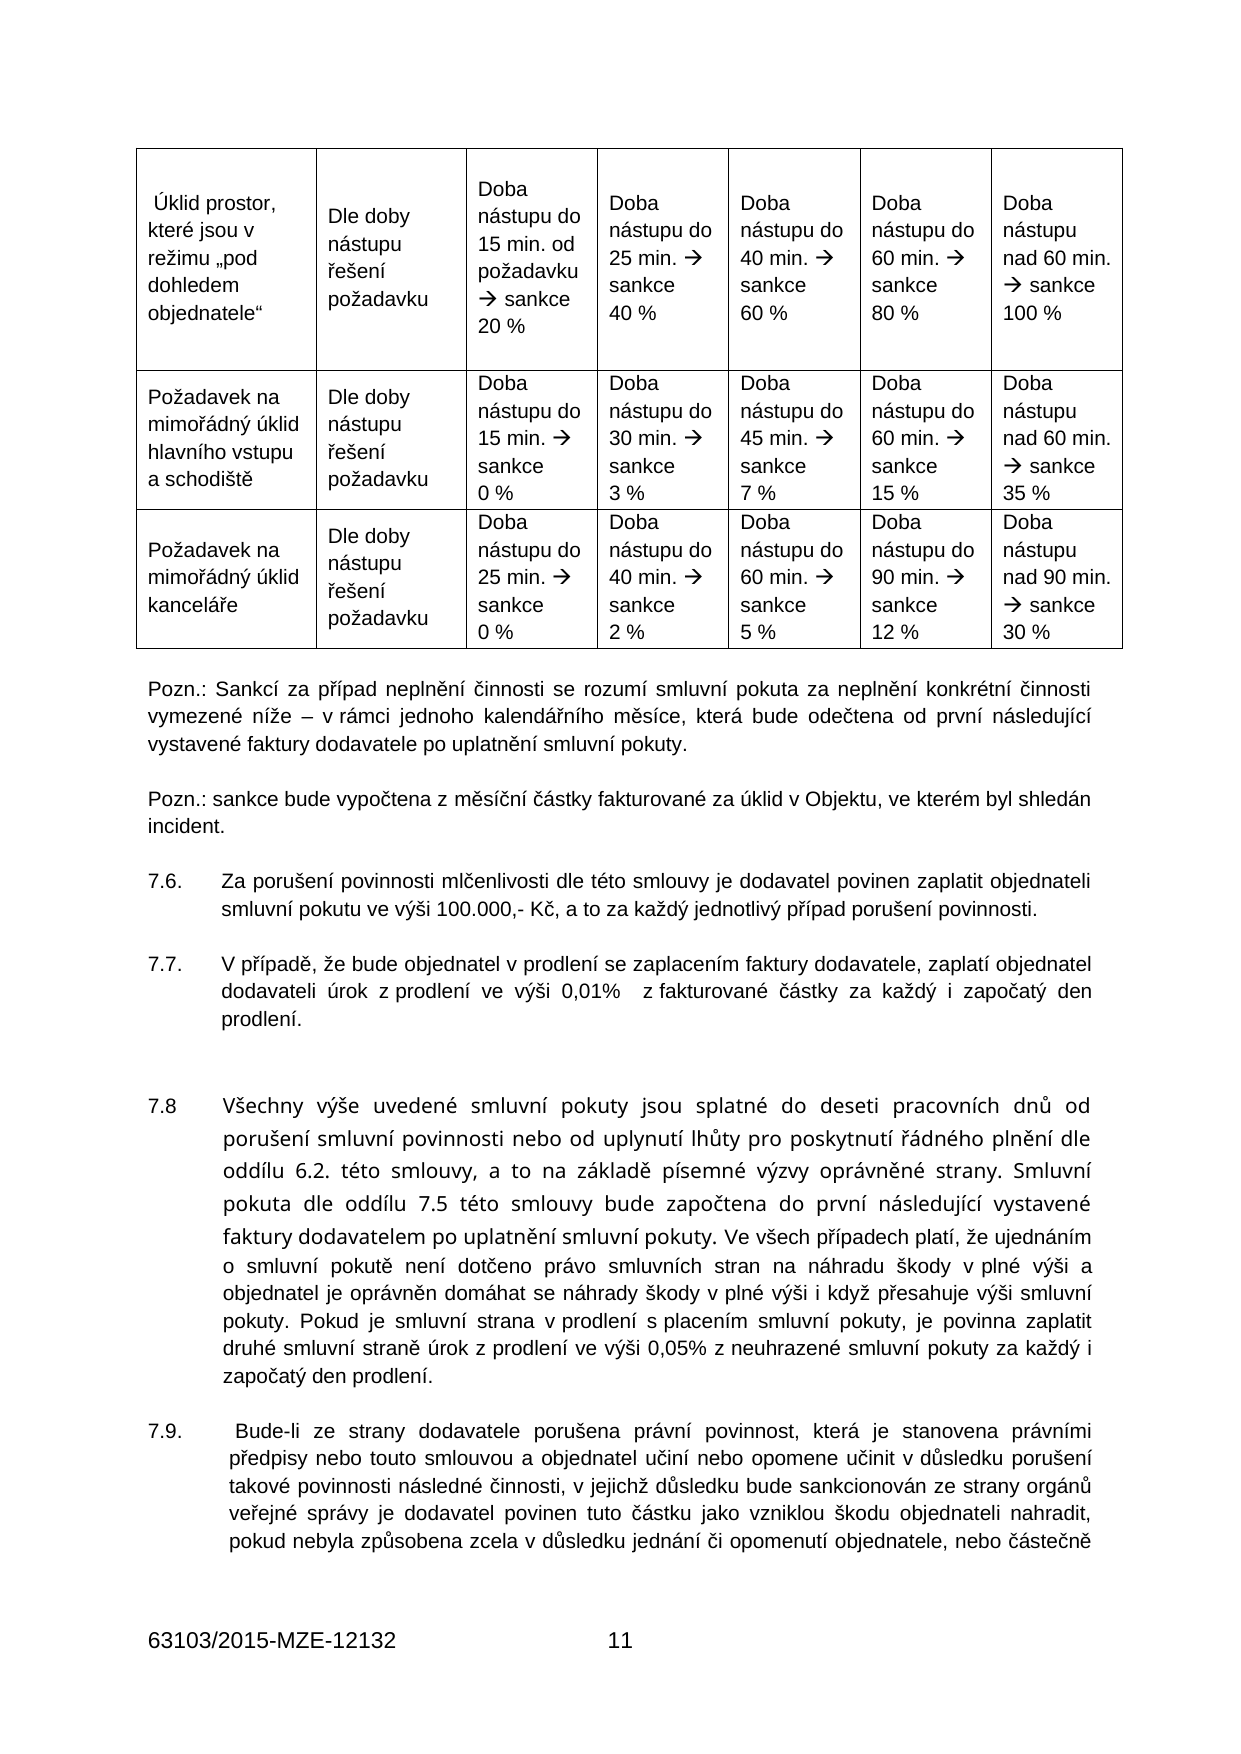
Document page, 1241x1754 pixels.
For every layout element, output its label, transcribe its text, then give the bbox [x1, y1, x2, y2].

table_cell Doba nástupu do 15 min. od požadavku sankce 20 % [467, 149, 597, 370]
text Pozn.: sankce bude vypočtena z měsíční částky fakturované za úklid v Objektu, ve kterém byl shledán incident. [148, 786, 1092, 838]
table_cell Dle doby nástupu řešení požadavku [317, 149, 466, 370]
table_cell Doba nástupu do 25 min. sankce 0 % [467, 510, 597, 648]
table_cell Doba nástupu do 25 min. sankce 40 % [598, 149, 728, 370]
table_cell Doba nástupu do 60 min. sankce 15 % [861, 371, 991, 509]
table_cell Dle doby nástupu řešení požadavku [317, 510, 466, 648]
table_cell Požadavek na mimořádný úklid hlavního vstupu a schodiště [137, 371, 316, 509]
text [148, 1419, 1092, 1553]
table_cell Doba nástupu do 40 min. sankce 60 % [729, 149, 860, 370]
text Pozn.: Sankcí za případ neplnění činnosti se rozumí smluvní pokuta za neplnění konkrétní činnosti vymezené níže – v rámci jednoho kalendářního měsíce, která bude odečtena od první následující vystavené faktury dodavatele po uplatnění smluvní pokuty. [148, 676, 1092, 755]
text 7.8 Všechny výše uvedené smluvní pokuty jsou splatné do deseti pracovních dnů od porušení smluvní povinnosti nebo od uplynutí lhůty pro poskytnutí řádného plnění dle oddílu 6.2. této smlouvy, a to na základě písemné výzvy oprávněné strany. Smluvní pokuta dle oddílu 7.5 této smlouvy bude započtena do první následující vystavené faktury dodavatelem po uplatnění smluvní pokuty. Ve všech případech platí, že ujednáním o smluvní pokutě není dotčeno právo smluvních stran na náhradu škody v plné výši a objednatel je oprávněn domáhat se náhrady škody v plné výši i když přesahuje výši smluvní pokuty. Pokud je smluvní strana v prodlení s placením smluvní pokuty, je povinna zaplatit druhé smluvní straně úrok z prodlení ve výši 0,05% z neuhrazené smluvní pokuty za každý i započatý den prodlení. [148, 1091, 1092, 1388]
text 7.7. V případě, že bude objednatel v prodlení se zaplacením faktury dodavatele, zaplatí objednatel dodavateli úrok z prodlení ve výši 0,01% z fakturované částky za každý i započatý den prodlení. [148, 951, 1092, 1030]
table_cell Doba nástupu do 90 min. sankce 12 % [861, 510, 991, 648]
table_cell Doba nástupu do 15 min. sankce 0 % [467, 371, 597, 509]
table_cell Doba nástupu do 30 min. sankce 3 % [598, 371, 728, 509]
table_cell Doba nástupu nad 60 min. sankce 35 % [992, 371, 1122, 509]
table_cell Požadavek na mimořádný úklid kanceláře [137, 510, 316, 648]
table_cell Doba nástupu nad 60 min. sankce 100 % [992, 149, 1122, 370]
table_cell Doba nástupu do 40 min. sankce 2 % [598, 510, 728, 648]
table_cell Úklid prostor, které jsou v režimu „pod dohledem objednatele“ [137, 149, 316, 370]
text 7.6. Za porušení povinnosti mlčenlivosti dle této smlouvy je dodavatel povinen zaplatit objednateli smluvní pokutu ve výši 100.000,- Kč, a to za každý jednotlivý případ porušení povinnosti. [148, 869, 1092, 920]
table_cell Doba nástupu nad 90 min. sankce 30 % [992, 510, 1122, 648]
table_cell Doba nástupu do 45 min. sankce 7 % [729, 371, 860, 509]
table_cell Doba nástupu do 60 min. sankce 80 % [861, 149, 991, 370]
table_cell Dle doby nástupu řešení požadavku [317, 371, 466, 509]
table_cell Doba nástupu do 60 min. sankce 5 % [729, 510, 860, 648]
